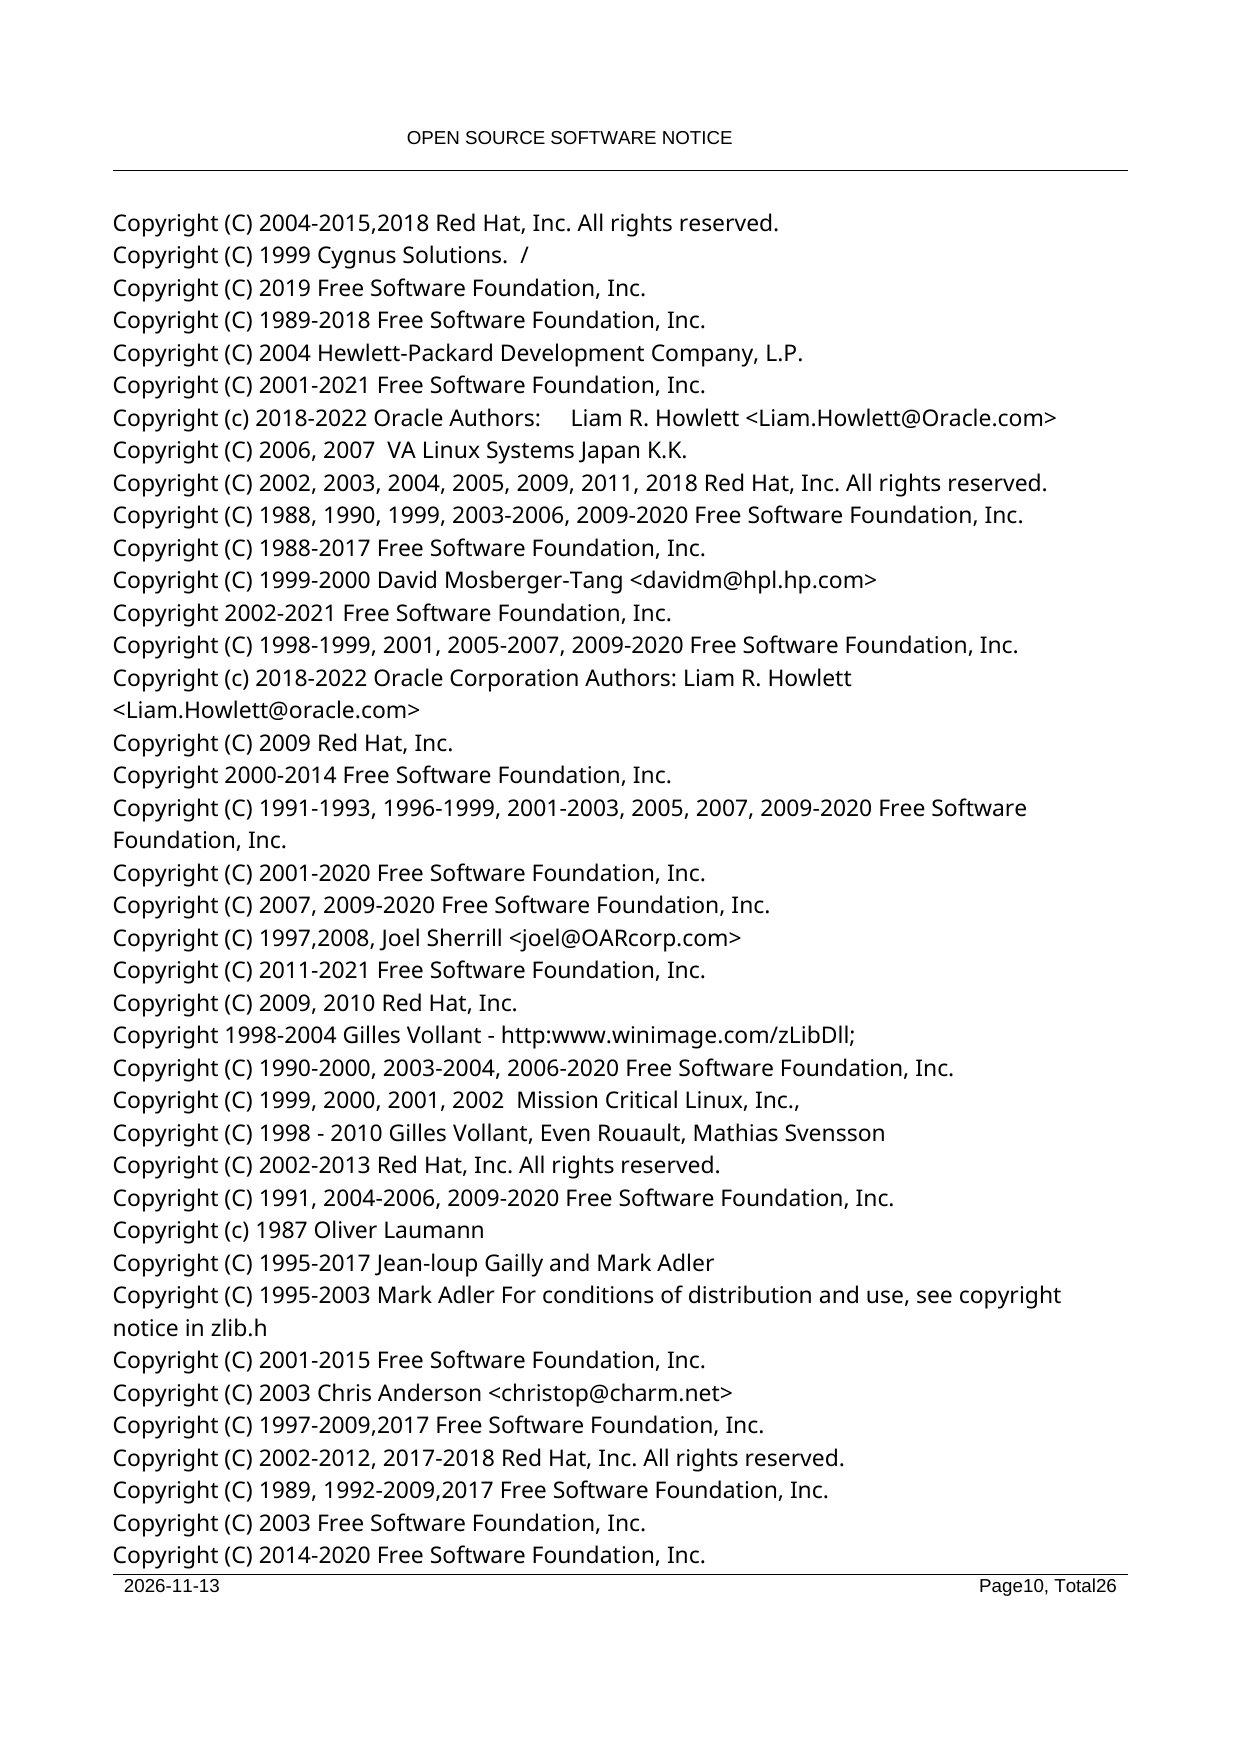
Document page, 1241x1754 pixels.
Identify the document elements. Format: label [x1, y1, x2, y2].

text [112, 206, 1128, 1571]
